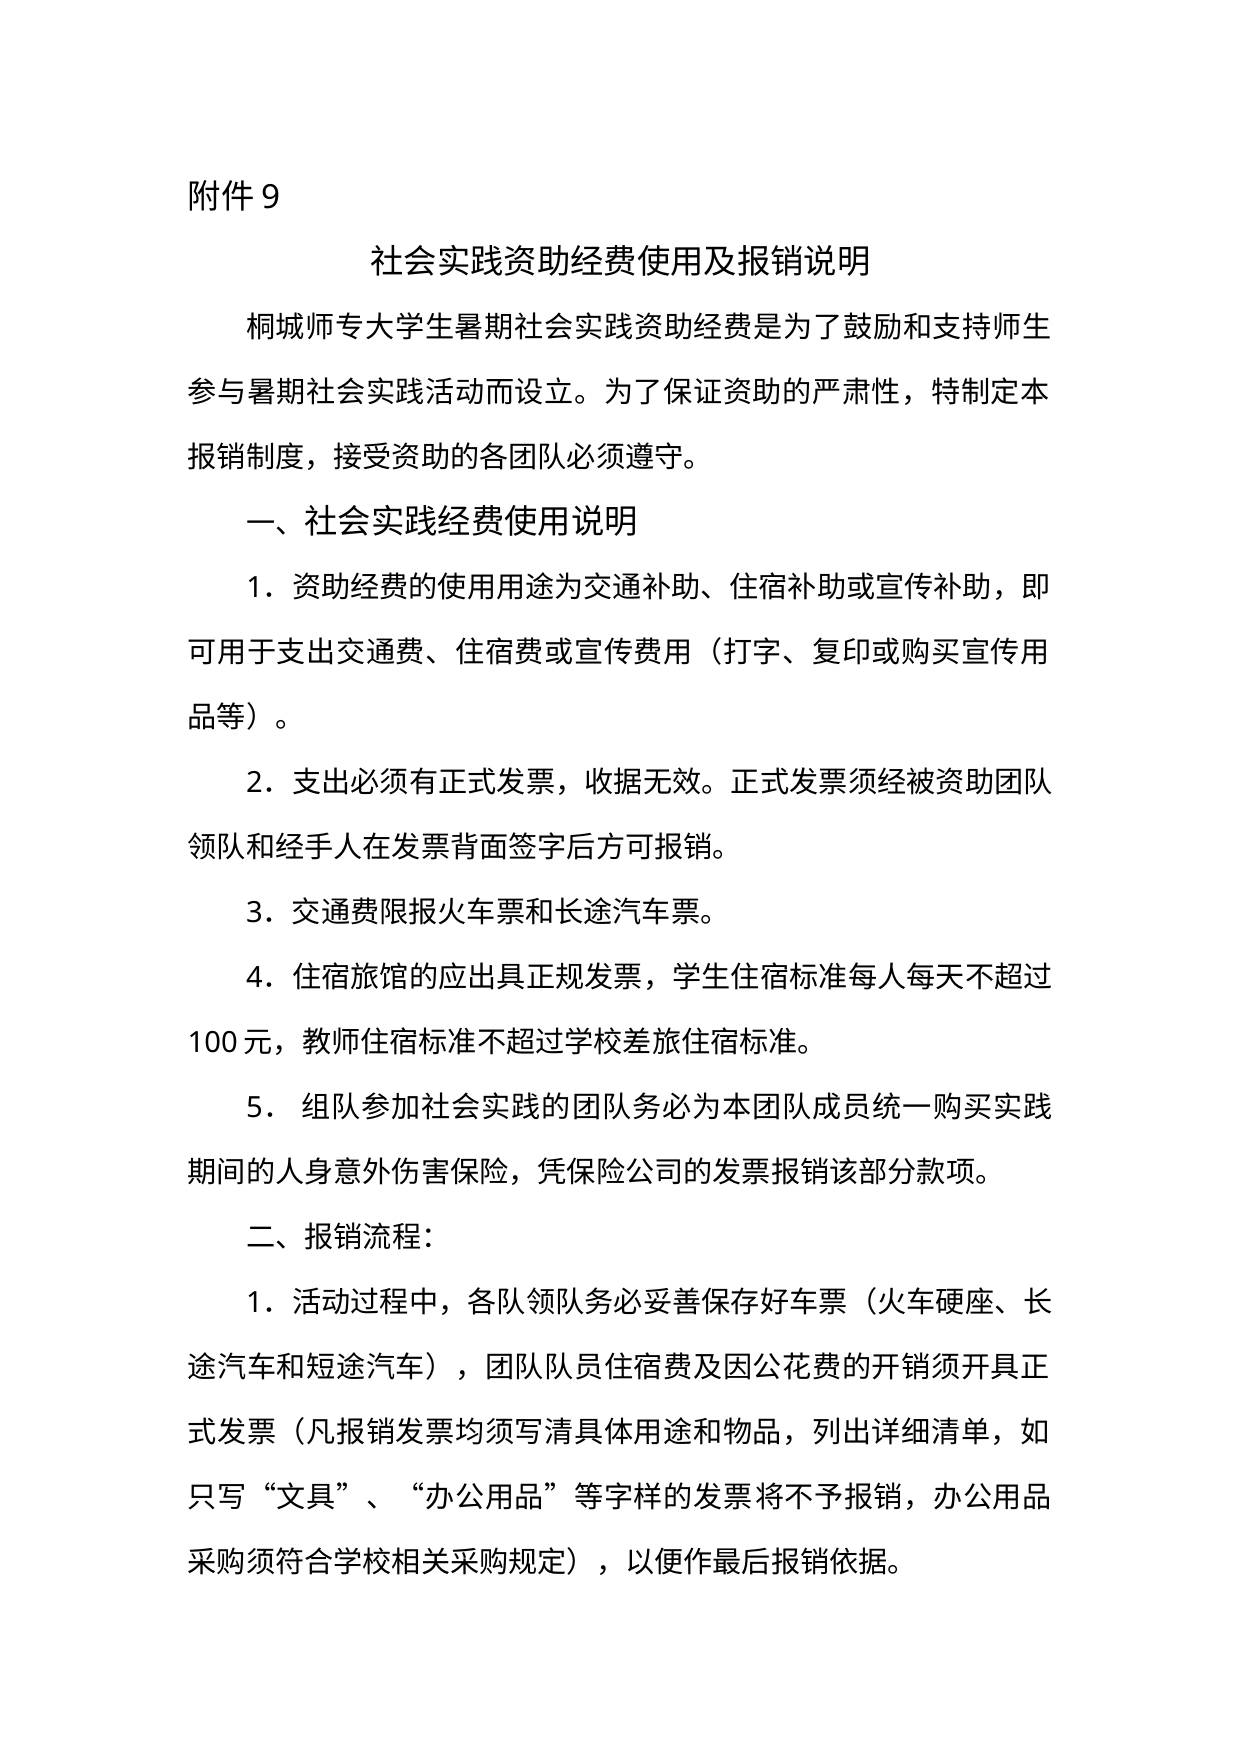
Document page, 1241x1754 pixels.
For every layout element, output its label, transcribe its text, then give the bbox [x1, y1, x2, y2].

text 1．活动过程中，各队领队务必妥善保存好车票（火车硬座、长途汽车和短途汽车），团队队员住宿费及因公花费的开销须开具正式发票（凡报销发票均须写清具体用途和物品，列出详细清单，如只写“文具”、“办公用品”等字样的发票将不予报销，办公用品采购须符合学校相关采购规定），以便作最后报销依据。 [187, 1267, 1053, 1592]
text 5． 组队参加社会实践的团队务必为本团队成员统一购买实践期间的人身意外伤害保险，凭保险公司的发票报销该部分款项。 [187, 1072, 1053, 1202]
text 3．交通费限报火车票和长途汽车票。 [187, 877, 1053, 942]
text 二、报销流程： [187, 1202, 1053, 1267]
text 2．支出必须有正式发票，收据无效。正式发票须经被资助团队领队和经手人在发票背面签字后方可报销。 [187, 747, 1053, 877]
text 桐城师专大学生暑期社会实践资助经费是为了鼓励和支持师生参与暑期社会实践活动而设立。为了保证资助的严肃性，特制定本报销制度，接受资助的各团队必须遵守。 [187, 292, 1053, 487]
text 4．住宿旅馆的应出具正规发票，学生住宿标准每人每天不超过100元，教师住宿标准不超过学校差旅住宿标准。 [187, 942, 1053, 1072]
text 一、社会实践经费使用说明 [187, 487, 1053, 552]
text 社会实践资助经费使用及报销说明 [187, 227, 1053, 292]
text 1．资助经费的使用用途为交通补助、住宿补助或宣传补助，即可用于支出交通费、住宿费或宣传费用（打字、复印或购买宣传用品等）。 [187, 552, 1053, 747]
text 附件9 [187, 162, 1053, 227]
